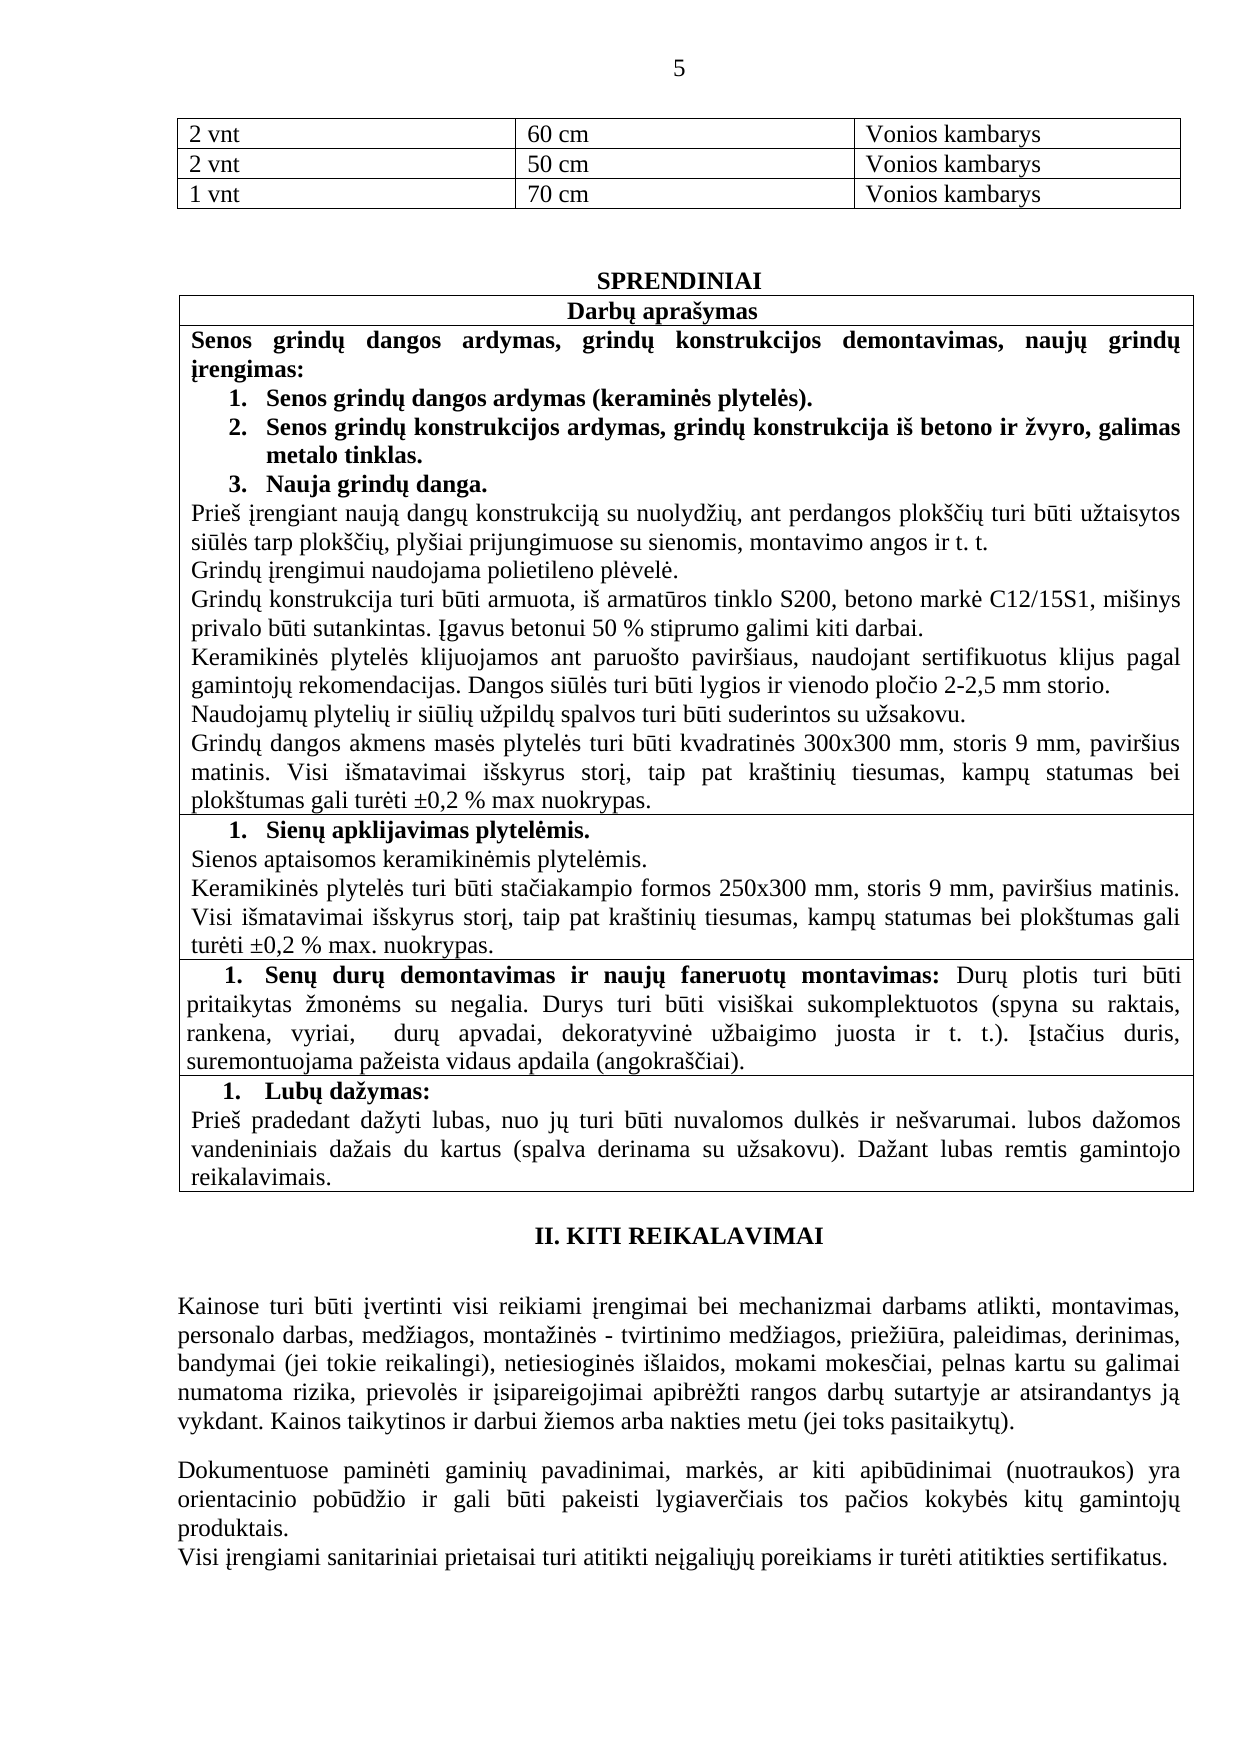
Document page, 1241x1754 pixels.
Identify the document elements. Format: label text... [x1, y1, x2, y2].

text SPRENDINIAI [177, 266, 1181, 295]
table_cell Senų durų demontavimas ir naujų faneruotų montavimas: Durų plotis turi būti pritaikytas žmonėms su negalia. Durys turi būti visiškai sukomplektuotos (spyna su raktais, rankena, vyriai, durų apvadai, dekoratyvinė užbaigimo juosta ir t. t.). Įstačius duris, suremontuojama pažeista vidaus apdaila (angokraščiai). [180, 960, 1193, 1075]
text Kainose turi būti įvertinti visi reikiami įrengimai bei mechanizmai darbams atlikti, montavimas, personalo darbas, medžiagos, montažinės - tvirtinimo medžiagos, priežiūra, paleidimas, derinimas, bandymai (jei tokie reikalingi), netiesioginės išlaidos, mokami mokesčiai, pelnas kartu su galimai numatoma rizika, prievolės ir įsipareigojimai apibrėžti rangos darbų sutartyje ar atsirandantys ją vykdant. Kainos taikytinos ir darbui žiemos arba nakties metu (jei toks pasitaikytų). [177, 1291, 1181, 1435]
text Dokumentuose paminėti gaminių pavadinimai, markės, ar kiti apibūdinimai (nuotraukos) yra orientacinio pobūdžio ir gali būti pakeisti lygiaverčiais tos pačios kokybės kitų gamintojų produktais. [177, 1456, 1181, 1542]
table_cell Sienų apklijavimas plytelėmis. Sienos aptaisomos keramikinėmis plytelėmis. Keramikinės plytelės turi būti stačiakampio formos 250x300 mm, storis 9 mm, paviršius matinis. Visi išmatavimai išskyrus storį, taip pat kraštinių tiesumas, kampų statumas bei plokštumas gali turėti ±0,2 % max. nuokrypas. [180, 815, 1193, 959]
table_cell Lubų dažymas: Prieš pradedant dažyti lubas, nuo jų turi būti nuvalomos dulkės ir nešvarumai. lubos dažomos vandeniniais dažais du kartus (spalva derinama su užsakovu). Dažant lubas remtis gamintojo reikalavimais. [180, 1076, 1193, 1191]
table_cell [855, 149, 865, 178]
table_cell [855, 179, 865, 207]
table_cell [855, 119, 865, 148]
text Visi įrengiami sanitariniai prietaisai turi atitikti neįgaliųjų poreikiams ir turėti atitikties sertifikatus. [177, 1542, 1181, 1571]
table_header Darbų aprašymas [180, 296, 1193, 324]
text II. KITI REIKALAVIMAI [177, 1221, 1181, 1250]
table_cell Senos grindų dangos ardymas, grindų konstrukcijos demontavimas, naujų grindų įrengimas: Senos grindų dangos ardymas (keraminės plytelės). Senos grindų konstrukcijos ardymas, grindų konstrukcija iš betono ir žvyro, galimas metalo tinklas. Nauja grindų danga. Prieš įrengiant naują dangų konstrukciją su nuolydžių, ant perdangos plokščių turi būti užtaisytos siūlės tarp plokščių, plyšiai prijungimuose su sienomis, montavimo angos ir t. t. Grindų įrengimui naudojama polietileno plėvelė. Grindų konstrukcija turi būti armuota, iš armatūros tinklo S200, betono markė C12/15S1, mišinys privalo būti sutankintas. Įgavus betonui 50 % stiprumo galimi kiti darbai. Keramikinės plytelės klijuojamos ant paruošto paviršiaus, naudojant sertifikuotus klijus pagal gamintojų rekomendacijas. Dangos siūlės turi būti lygios ir vienodo pločio 2-2,5 mm storio. Naudojamų plytelių ir siūlių užpildų spalvos turi būti suderintos su užsakovu. Grindų dangos akmens masės plytelės turi būti kvadratinės 300x300 mm, storis 9 mm, paviršius matinis. Visi išmatavimai išskyrus storį, taip pat kraštinių tiesumas, kampų statumas bei plokštumas gali turėti ±0,2 % max nuokrypas. [180, 326, 1193, 814]
